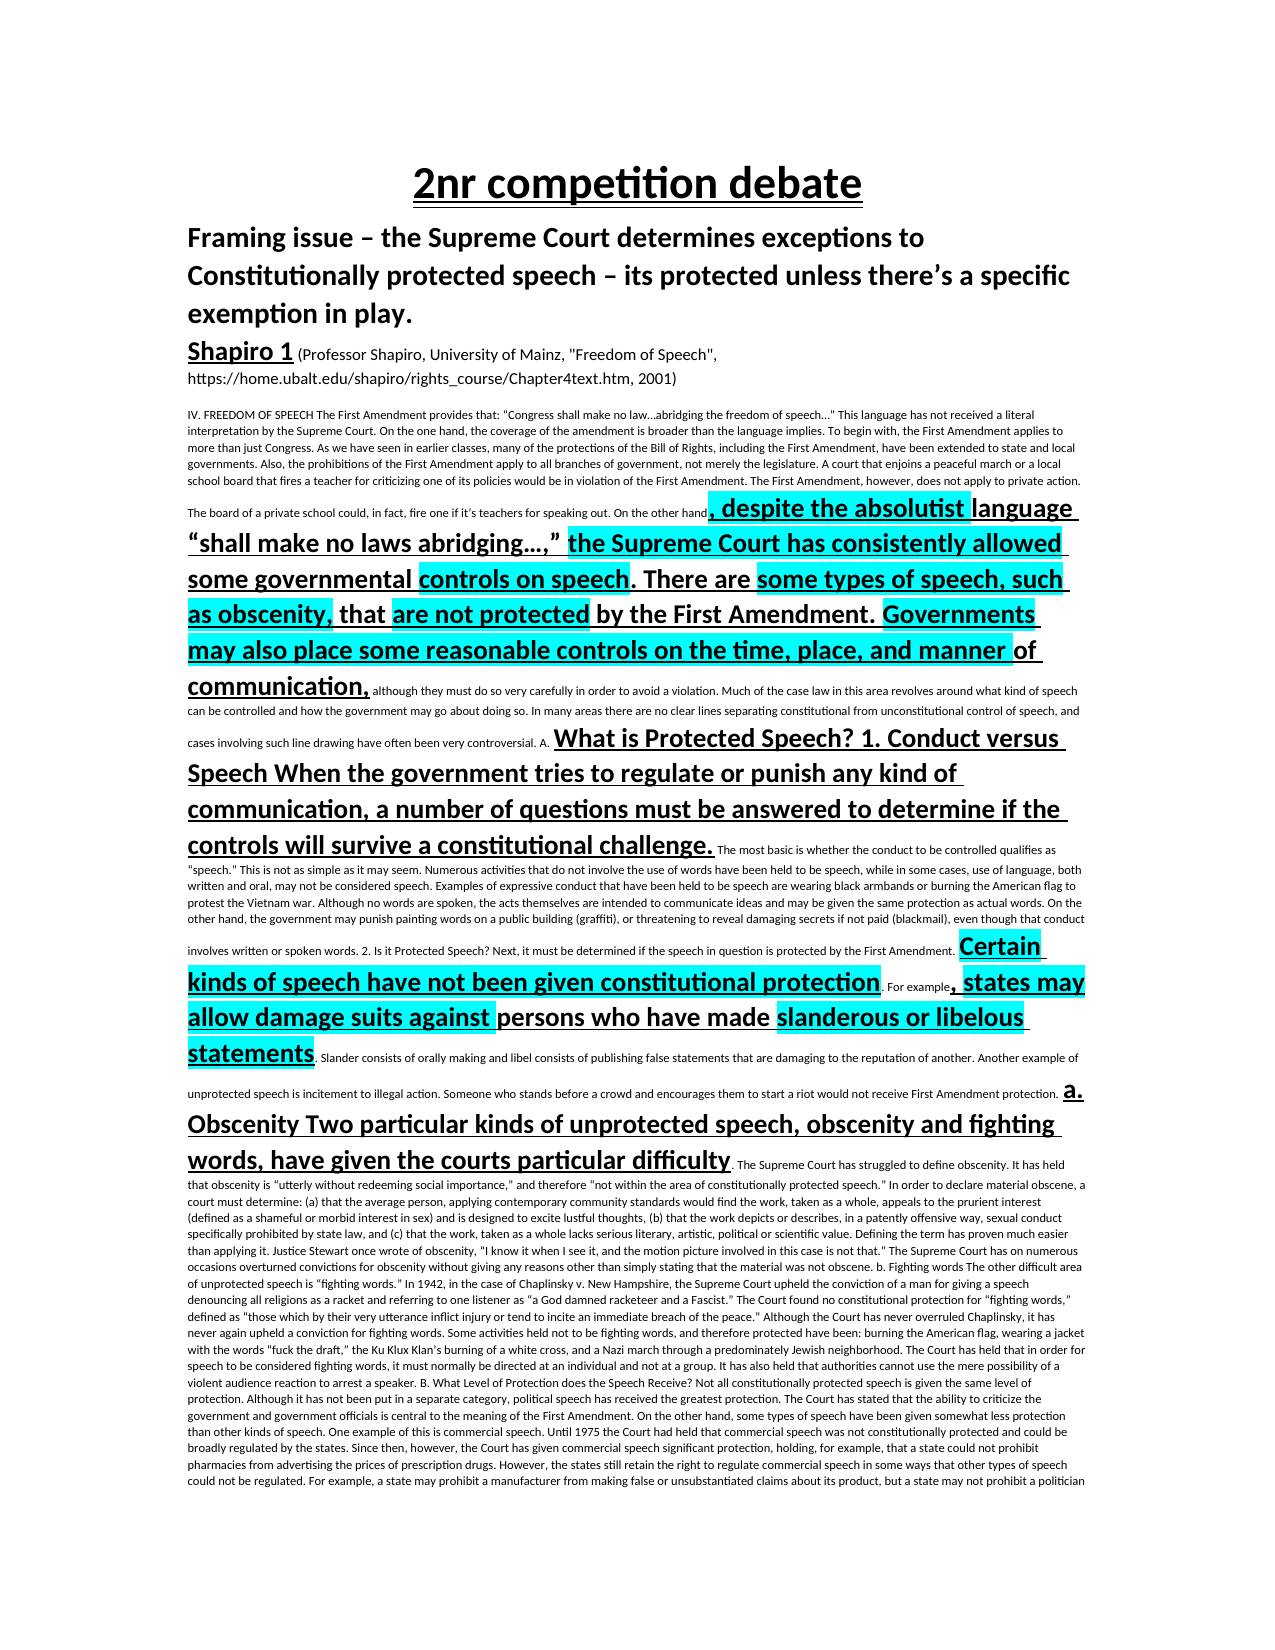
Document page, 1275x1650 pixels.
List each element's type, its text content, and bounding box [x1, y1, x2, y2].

subtitle Framing issue – the Supreme Court determines exceptions to Constitutionally protected speech – its protected unless there’s a specific exemption in play. [187, 219, 1087, 331]
subtitle 2nr competition debate [187, 154, 1087, 210]
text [187, 407, 1087, 1489]
text Shapiro 1 (Professor Shapiro, University of Mainz, "Freedom of Speech", https://home.ubalt.edu/shapiro/rights_course/Chapter4text.htm, 2001) [187, 334, 1087, 389]
